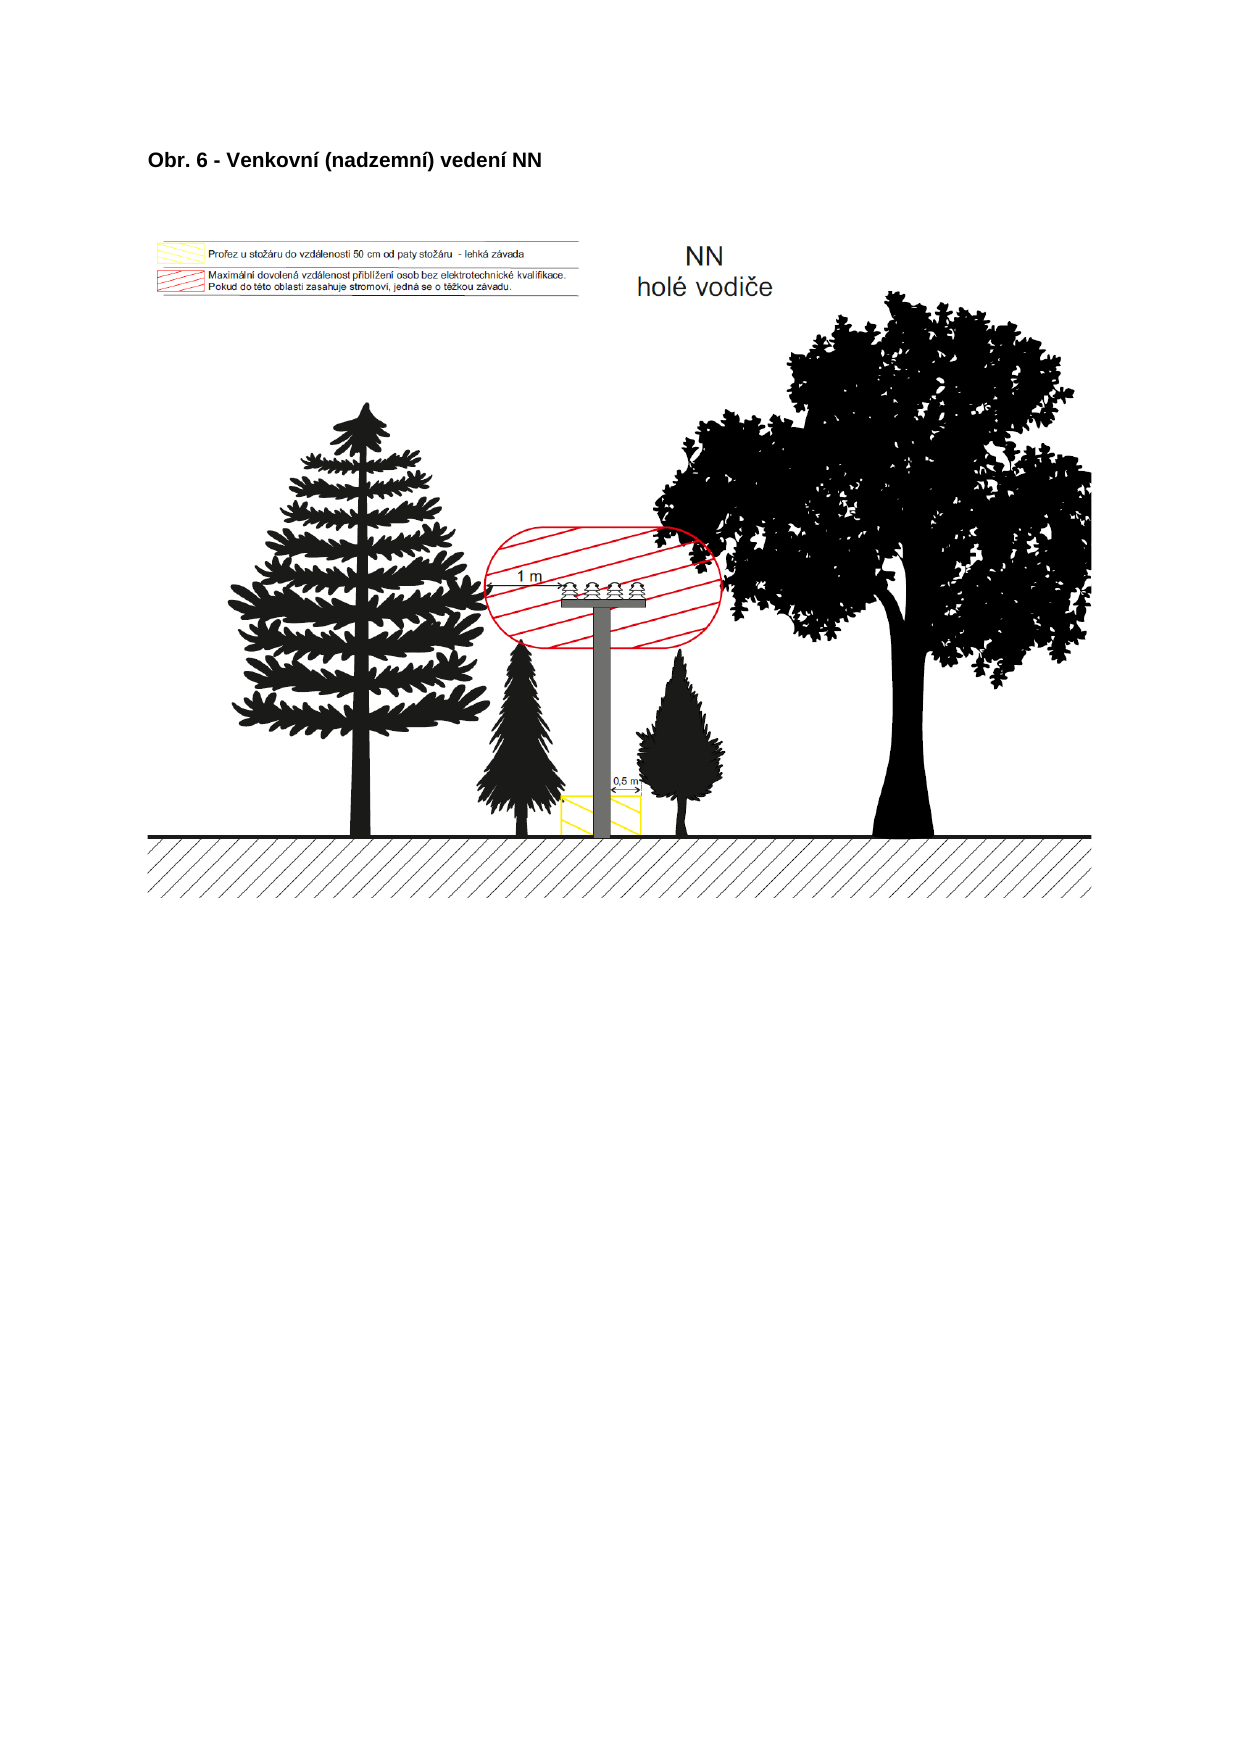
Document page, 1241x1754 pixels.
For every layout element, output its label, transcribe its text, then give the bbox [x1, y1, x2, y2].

picture [147, 231, 1092, 898]
text Obr. 6 - Venkovní (nadzemní) vedení NN [148, 148, 1093, 172]
